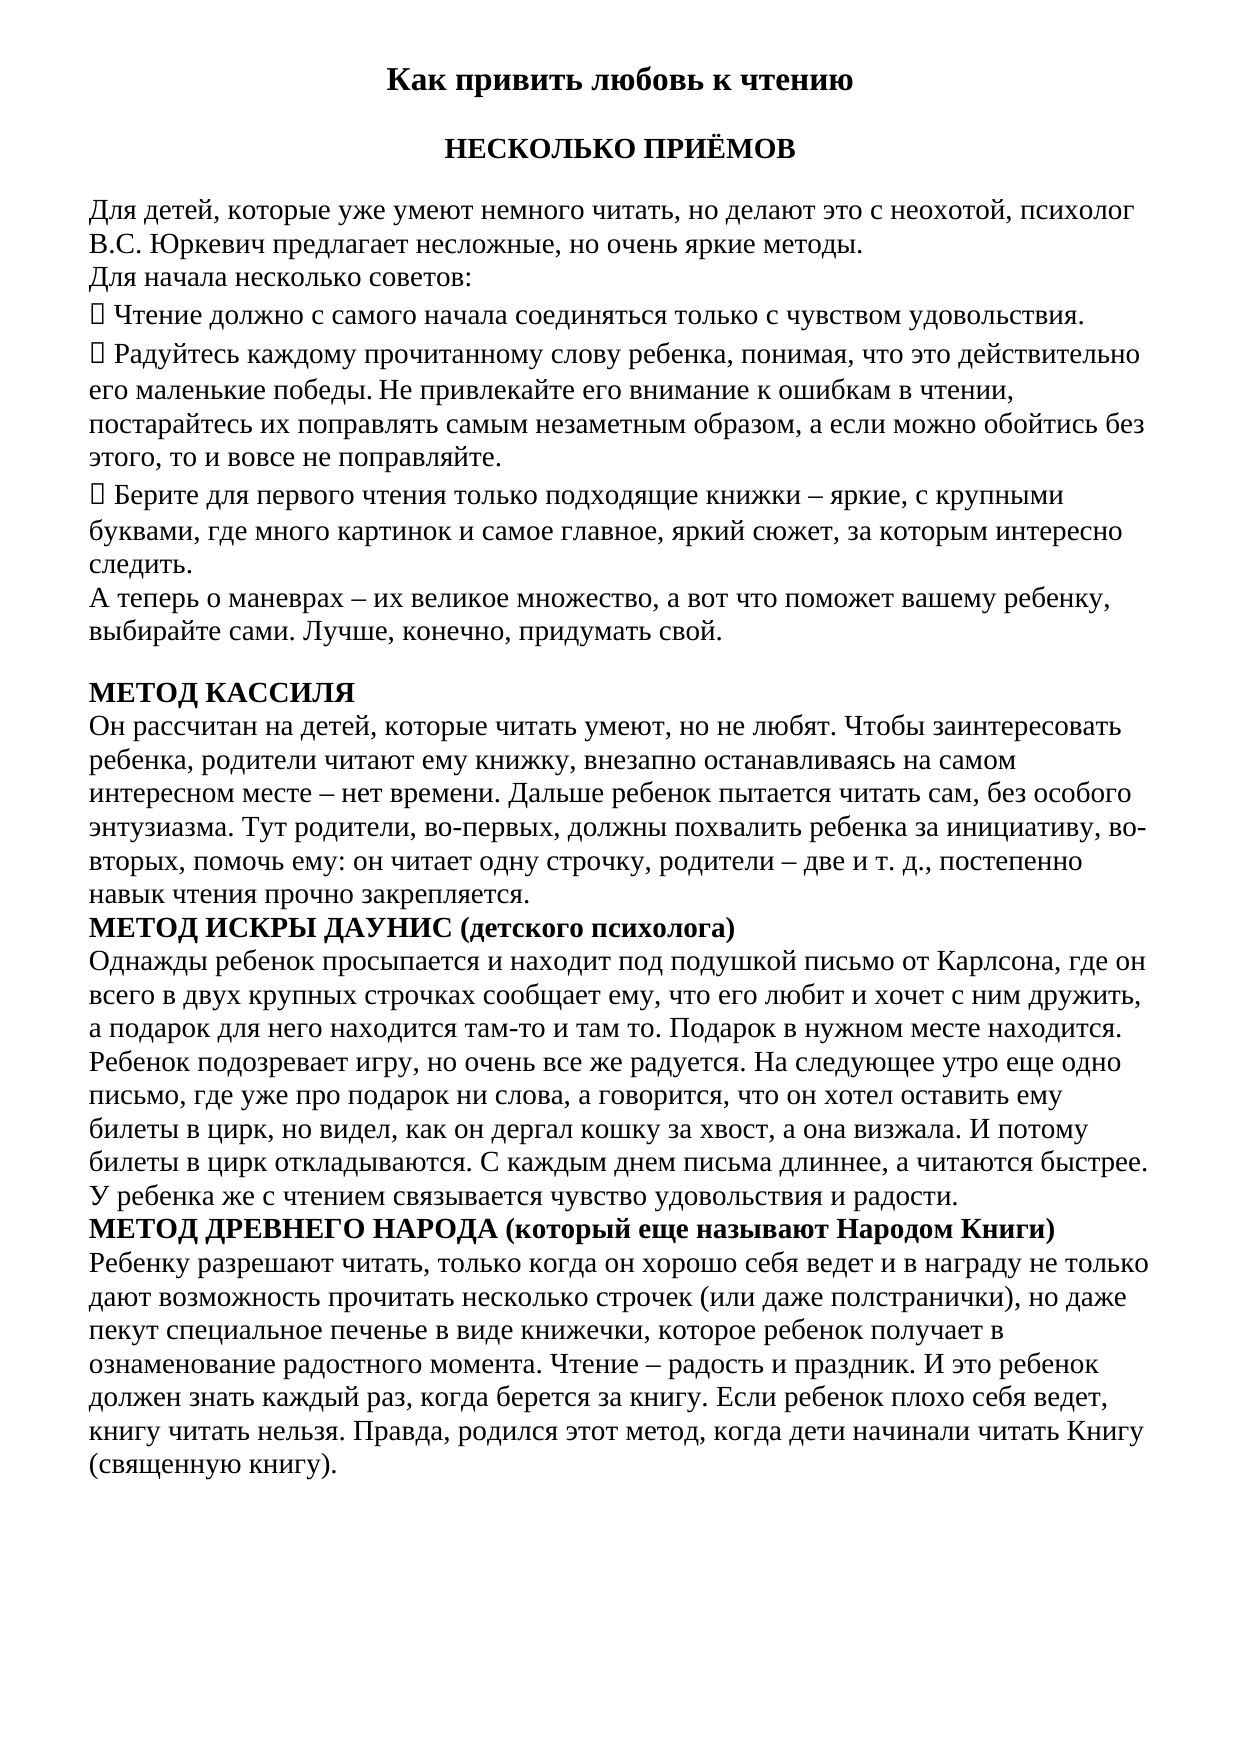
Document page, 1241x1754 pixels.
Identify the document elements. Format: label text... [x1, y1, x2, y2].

text Для начала несколько советов: [89, 259, 1152, 293]
text Он рассчитан на детей, которые читать умеют, но не любят. Чтобы заинтересовать ребенка, родители читают ему книжку, внезапно останавливаясь на самом интересном месте – нет времени. Дальше ребенок пытается читать сам, без особого энтузиазма. Тут родители, во-первых, должны похвалить ребенка за инициативу, во-вторых, помочь ему: он читает одну строчку, родители – две и т. д., постепенно навык чтения прочно закрепляется. [89, 708, 1152, 910]
text МЕТОД КАССИЛЯ [89, 675, 1152, 708]
text Для детей, которые уже умеют немного читать, но делают это с неохотой, психолог В.С. Юркевич предлагает несложные, но очень яркие методы. [89, 192, 1152, 259]
text Как привить любовь к чтению [89, 59, 1152, 97]
text НЕСКОЛЬКО ПРИЁМОВ [89, 131, 1152, 164]
text 🔸 Чтение должно с самого начала соединяться только с чувством удовольствия. [89, 293, 1152, 333]
text 🔸 Берите для первого чтения только подходящие книжки – яркие, с крупными буквами, где много картинок и самое главное, яркий сюжет, за которым интересно следить. [89, 473, 1152, 580]
text А теперь о маневрах – их великое множество, а вот что поможет вашему ребенку, выбирайте сами. Лучше, конечно, придумать свой. [89, 580, 1152, 647]
text Ребенку разрешают читать, только когда он хорошо себя ведет и в награду не только дают возможность прочитать несколько строчек (или даже полстранички), но даже пекут специальное печенье в виде книжечки, которое ребенок получает в ознаменование радостного момента. Чтение – радость и праздник. И это ребенок должен знать каждый раз, когда берется за книгу. Если ребенок плохо себя ведет, книгу читать нельзя. Правда, родился этот метод, когда дети начинали читать Книгу (священную книгу). [89, 1245, 1152, 1480]
text 🔸 Радуйтесь каждому прочитанному слову ребенка, понимая, что это действительно его маленькие победы. Не привлекайте его внимание к ошибкам в чтении, постарайтесь их поправлять самым незаметным образом, а если можно обойтись без этого, то и вовсе не поправляйте. [89, 333, 1152, 473]
text Однажды ребенок просыпается и находит под подушкой письмо от Карлсона, где он всего в двух крупных строчках сообщает ему, что его любит и хочет с ним дружить, а подарок для него находится там-то и там то. Подарок в нужном месте находится. Ребенок подозревает игру, но очень все же радуется. На следующее утро еще одно письмо, где уже про подарок ни слова, а говорится, что он хотел оставить ему билеты в цирк, но видел, как он дергал кошку за хвост, а она визжала. И потому билеты в цирк откладываются. С каждым днем письма длиннее, а читаются быстрее. У ребенка же с чтением связывается чувство удовольствия и радости. [89, 943, 1152, 1212]
text МЕТОД ИСКРЫ ДАУНИС (детского психолога) [89, 910, 1152, 943]
text МЕТОД ДРЕВНЕГО НАРОДА (который еще называют Народом Книги) [89, 1212, 1152, 1245]
